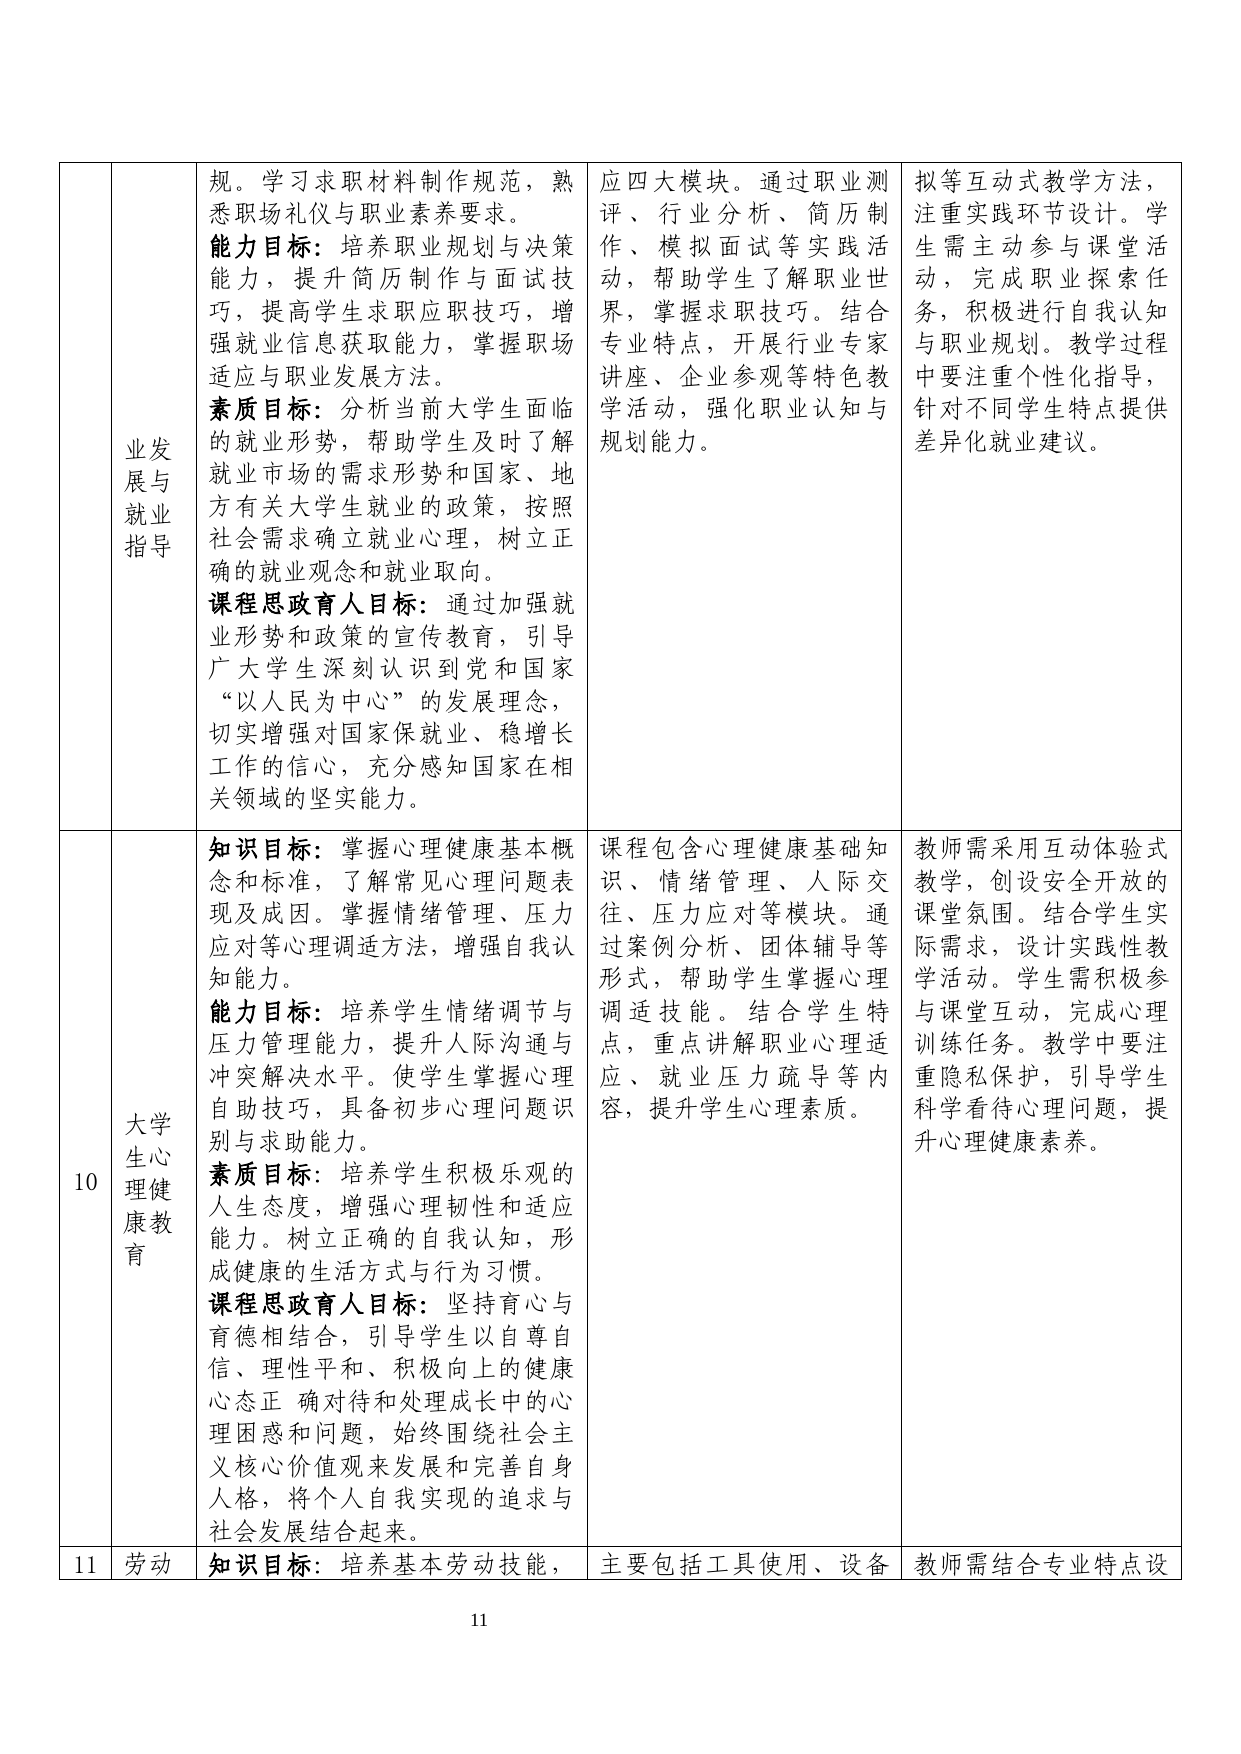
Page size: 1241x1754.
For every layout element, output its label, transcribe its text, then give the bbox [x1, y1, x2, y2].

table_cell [902, 163, 1181, 830]
table_cell 大学生心理健康教育 [112, 831, 196, 1546]
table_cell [197, 163, 587, 830]
table_cell 大学生职业发展与就业指导 [112, 163, 196, 830]
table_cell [197, 1547, 587, 1579]
table_cell 劳动教育 [112, 1547, 196, 1579]
table_cell 10 [60, 831, 111, 1546]
table_cell 9 [60, 163, 111, 830]
table_cell 11 [60, 1547, 111, 1579]
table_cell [588, 1547, 901, 1579]
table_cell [588, 163, 901, 830]
table_cell 知识目标：掌握心理健康基本概念和标准，了解常见心理问题表现及成因。掌握情绪管理、压力应对等心理调适方法，增强自我认知能力。 能力目标：培养学生情绪调节与压力管理能力，提升人际沟通与冲突解决水平。使学生掌握心理自助技巧，具备初步心理问题识别与求助能力。 素质目标：培养学生积极乐观的人生态度，增强心理韧性和适应能力。树立正确的自我认知，形成健康的生活方式与行为习惯。 课程思政育人目标：坚持育心与育德相结合，引导学生以自尊自信、理性平和、积极向上的健康心态正 确对待和处理成长中的心理困惑和问题，始终围绕社会主义核心价值观来发展和完善自身人格，将个人自我实现的追求与社会发展结合起来。 [197, 831, 587, 1546]
table_cell 教师需采用互动体验式教学，创设安全开放的课堂氛围。结合学生实际需求，设计实践性教学活动。学生需积极参与课堂互动，完成心理训练任务。教学中要注重隐私保护，引导学生科学看待心理问题，提升心理健康素养。 [902, 831, 1181, 1546]
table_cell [902, 1547, 1181, 1579]
table_cell 课程包含心理健康基础知识、情绪管理、人际交往、压力应对等模块。通过案例分析、团体辅导等形式，帮助学生掌握心理调适技能。结合学生特点，重点讲解职业心理适应、就业压力疏导等内容，提升学生心理素质。 [588, 831, 901, 1546]
